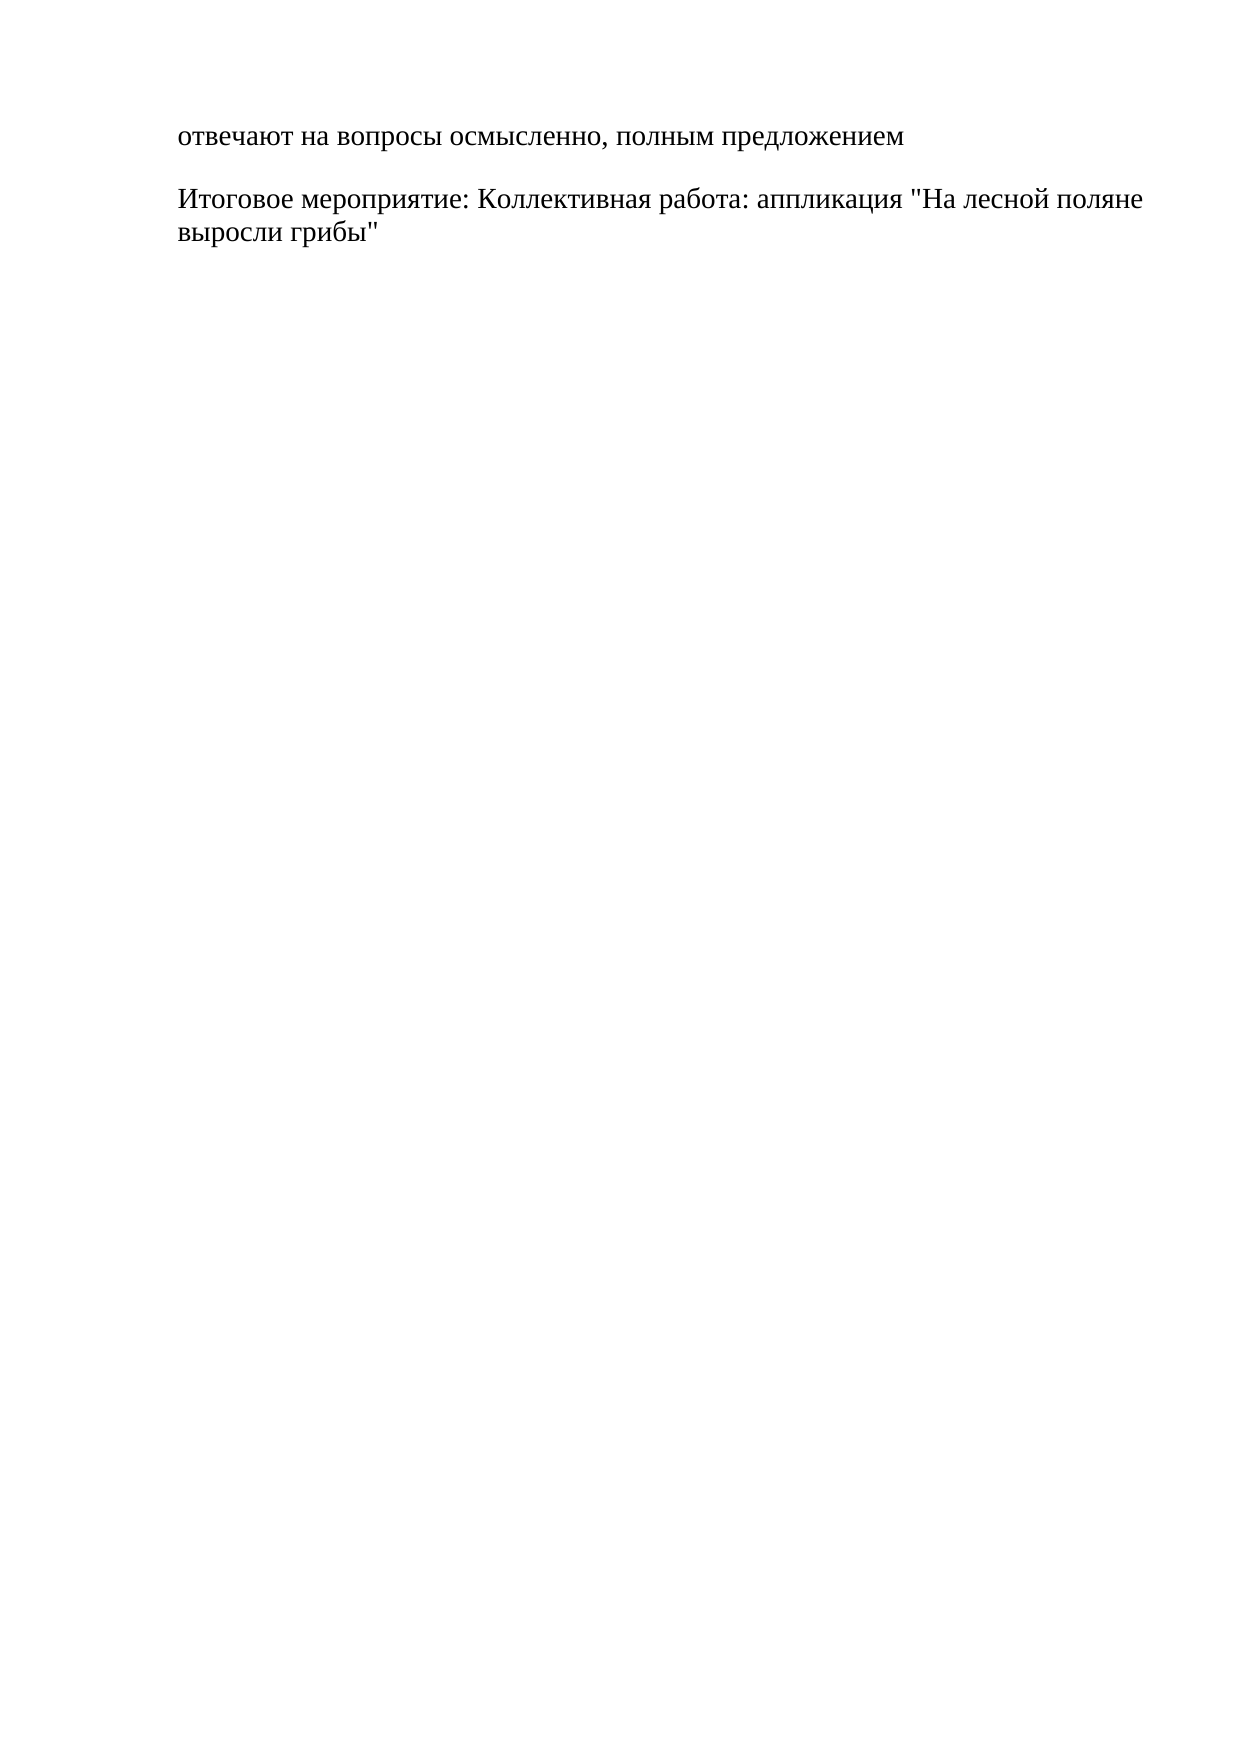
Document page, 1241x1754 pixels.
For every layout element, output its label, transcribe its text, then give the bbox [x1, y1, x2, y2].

text отвечают на вопросы осмысленно, полным предложением [177, 118, 1152, 152]
text Итоговое мероприятие: Коллективная работа: аппликация "На лесной поляне выросли грибы" [177, 181, 1152, 248]
